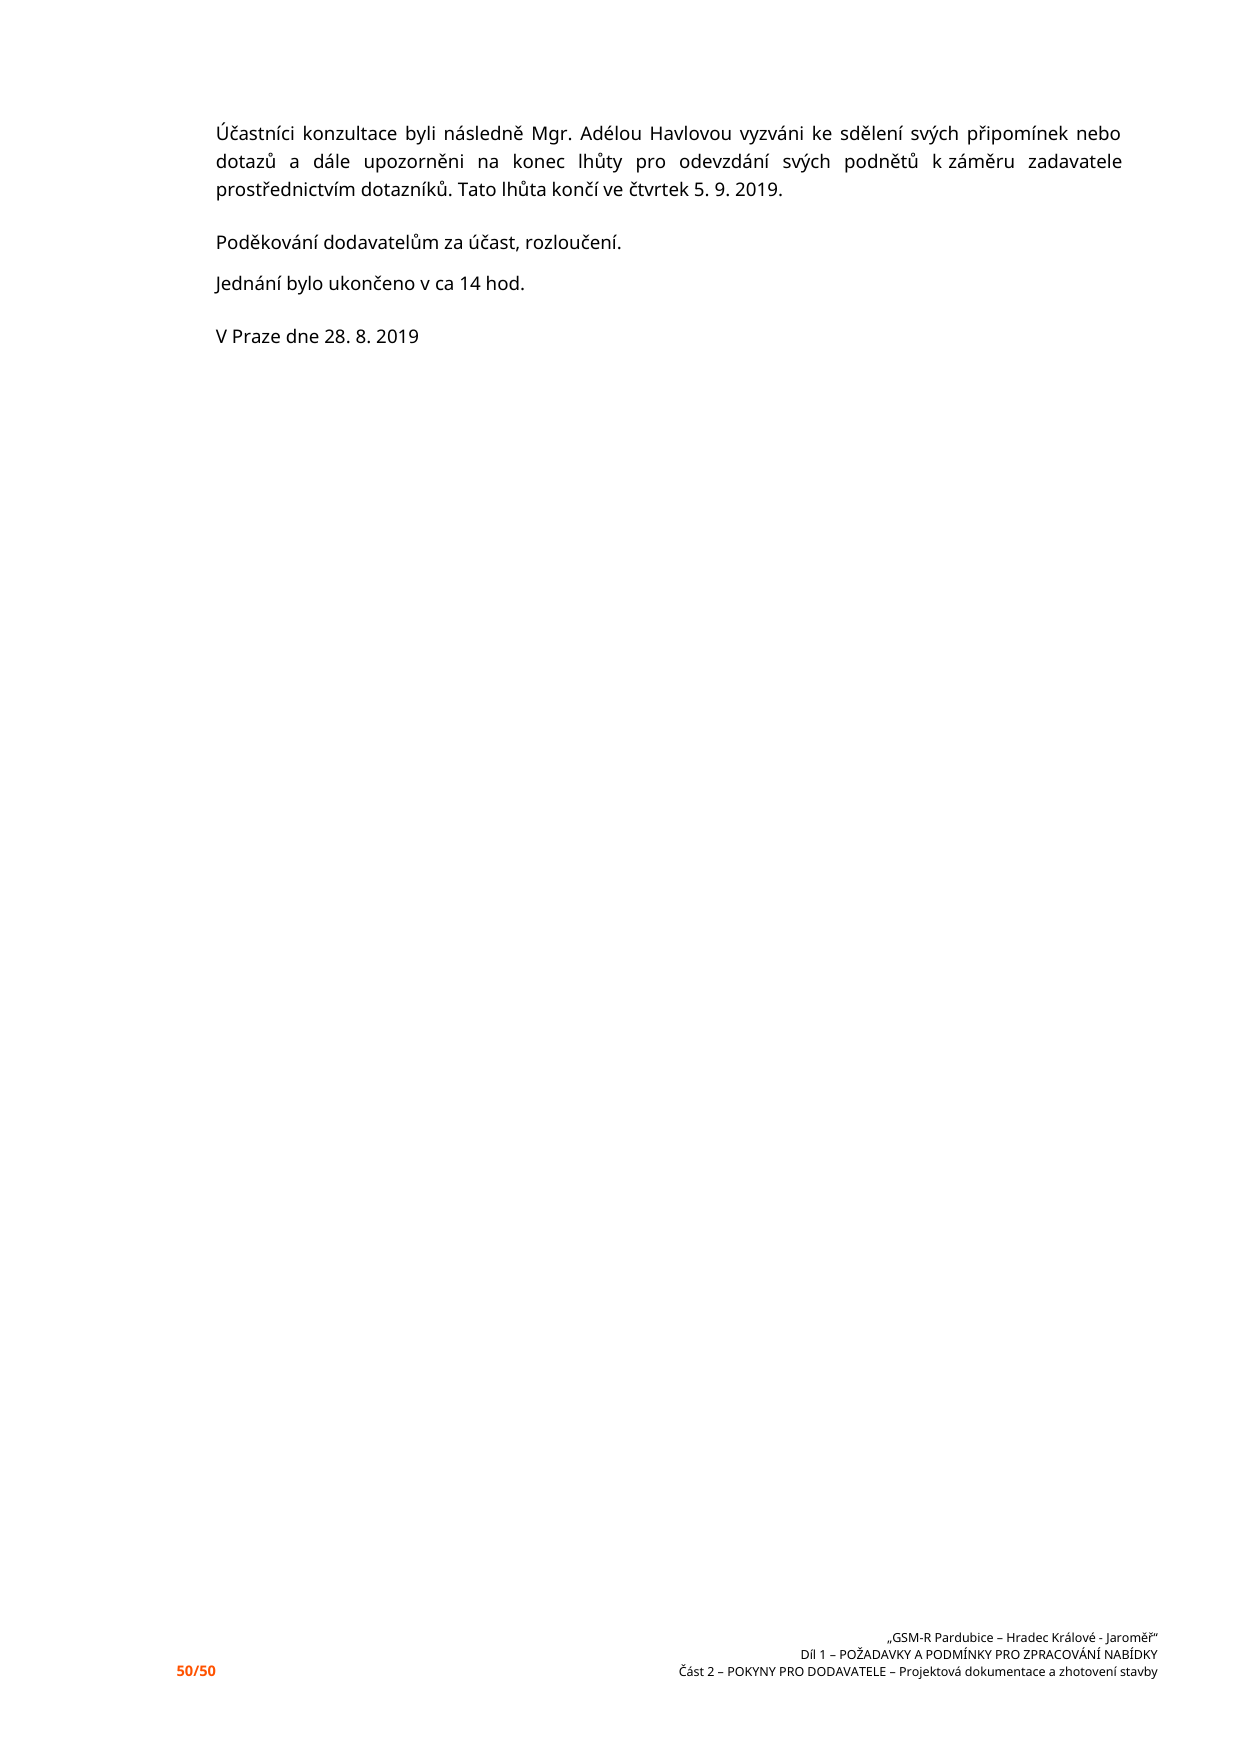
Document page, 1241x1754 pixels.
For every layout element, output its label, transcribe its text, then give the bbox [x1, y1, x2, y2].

text Jednání bylo ukončeno v ca 14 hod. [216, 270, 1122, 296]
text V Praze dne 28. 8. 2019 [216, 323, 1122, 349]
text Účastníci konzultace byli následně Mgr. Adélou Havlovou vyzváni ke sdělení svých připomínek nebo dotazů a dále upozorněni na konec lhůty pro odevzdání svých podnětů k záměru zadavatele prostřednictvím dotazníků. Tato lhůta končí ve čtvrtek 5. 9. 2019. [216, 121, 1122, 202]
text Poděkování dodavatelům za účast, rozloučení. [216, 230, 1122, 255]
